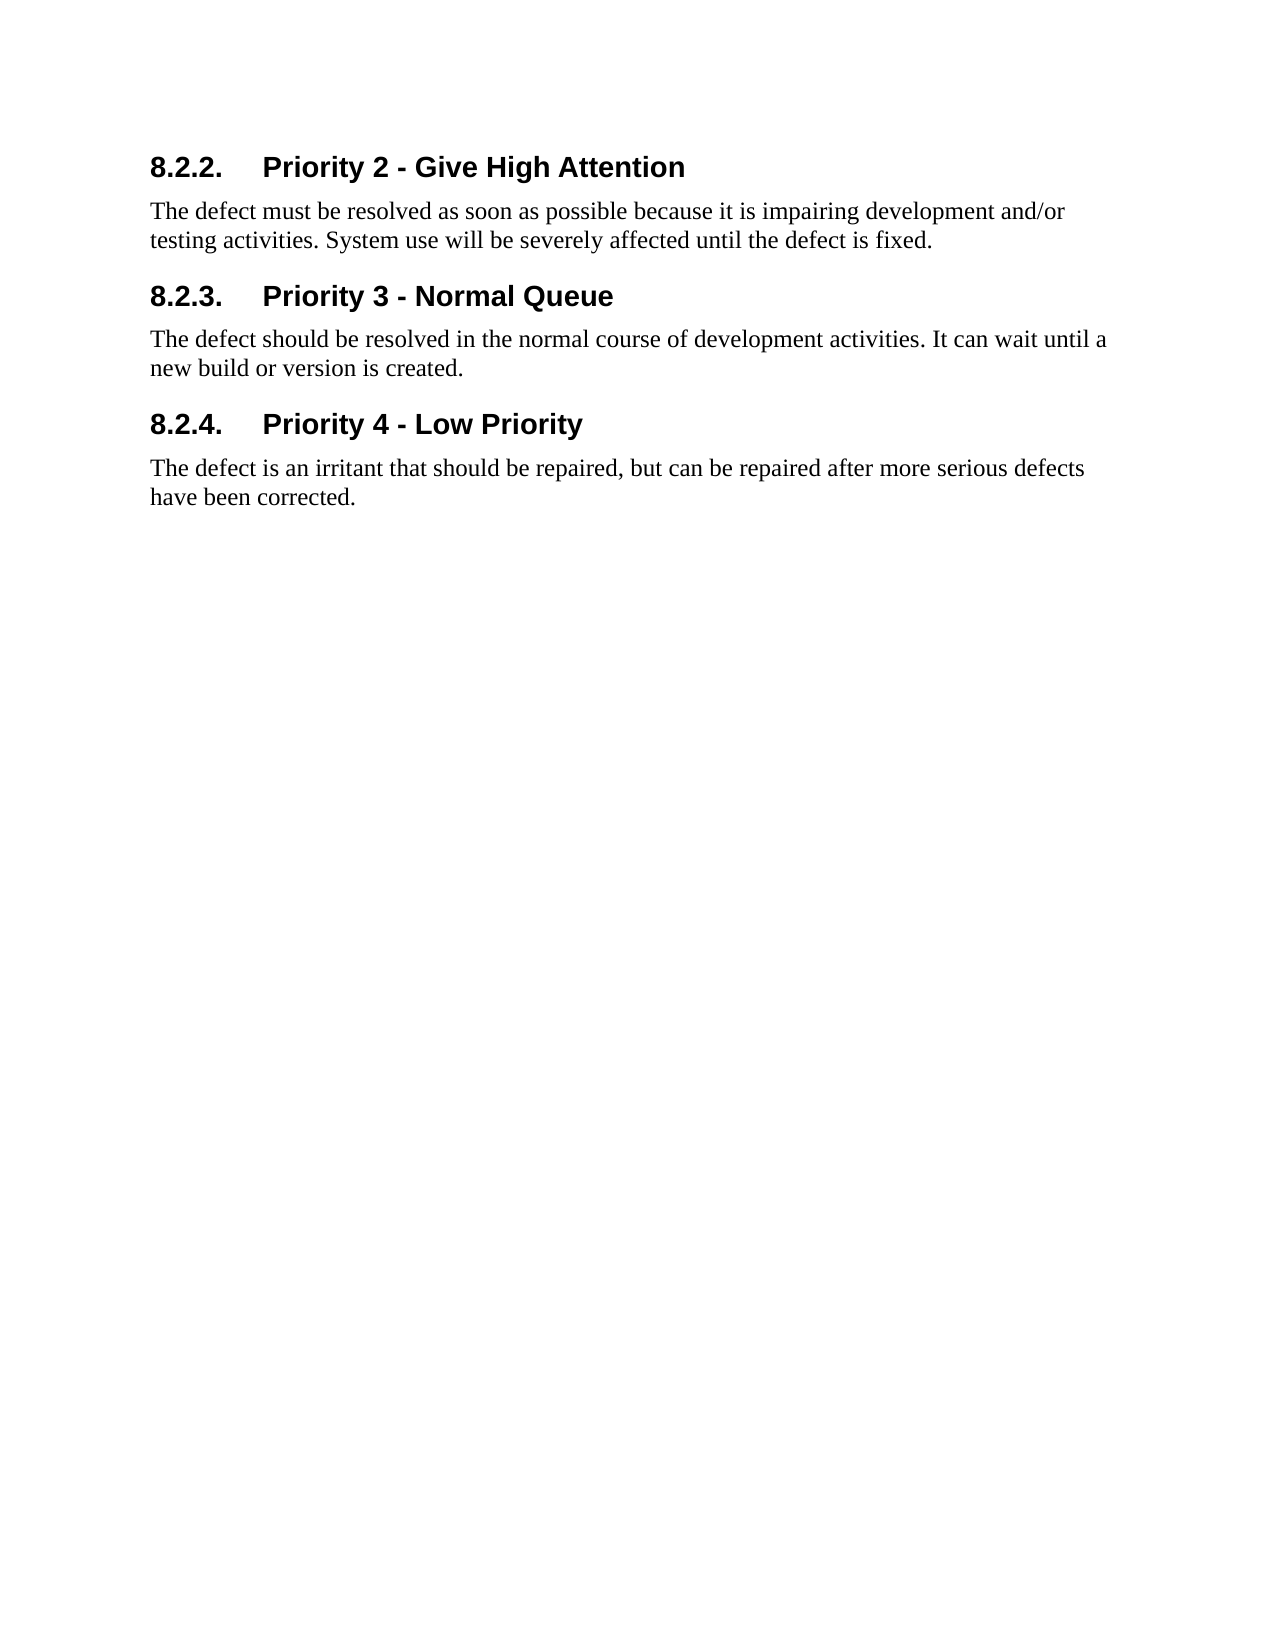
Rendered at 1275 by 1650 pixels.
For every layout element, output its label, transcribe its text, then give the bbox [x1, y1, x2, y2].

text The defect must be resolved as soon as possible because it is impairing development and/or testing activities. System use will be severely affected until the defect is fixed. [150, 196, 1125, 253]
text The defect is an irritant that should be repaired, but can be repaired after more serious defects have been corrected. [150, 453, 1125, 511]
subtitle Priority 4 - Low Priority [150, 407, 1125, 441]
subtitle Priority 2 - Give High Attention [150, 150, 1125, 183]
text The defect should be resolved in the normal course of development activities. It can wait until a new build or version is created. [150, 324, 1125, 382]
subtitle Priority 3 - Normal Queue [150, 278, 1125, 312]
